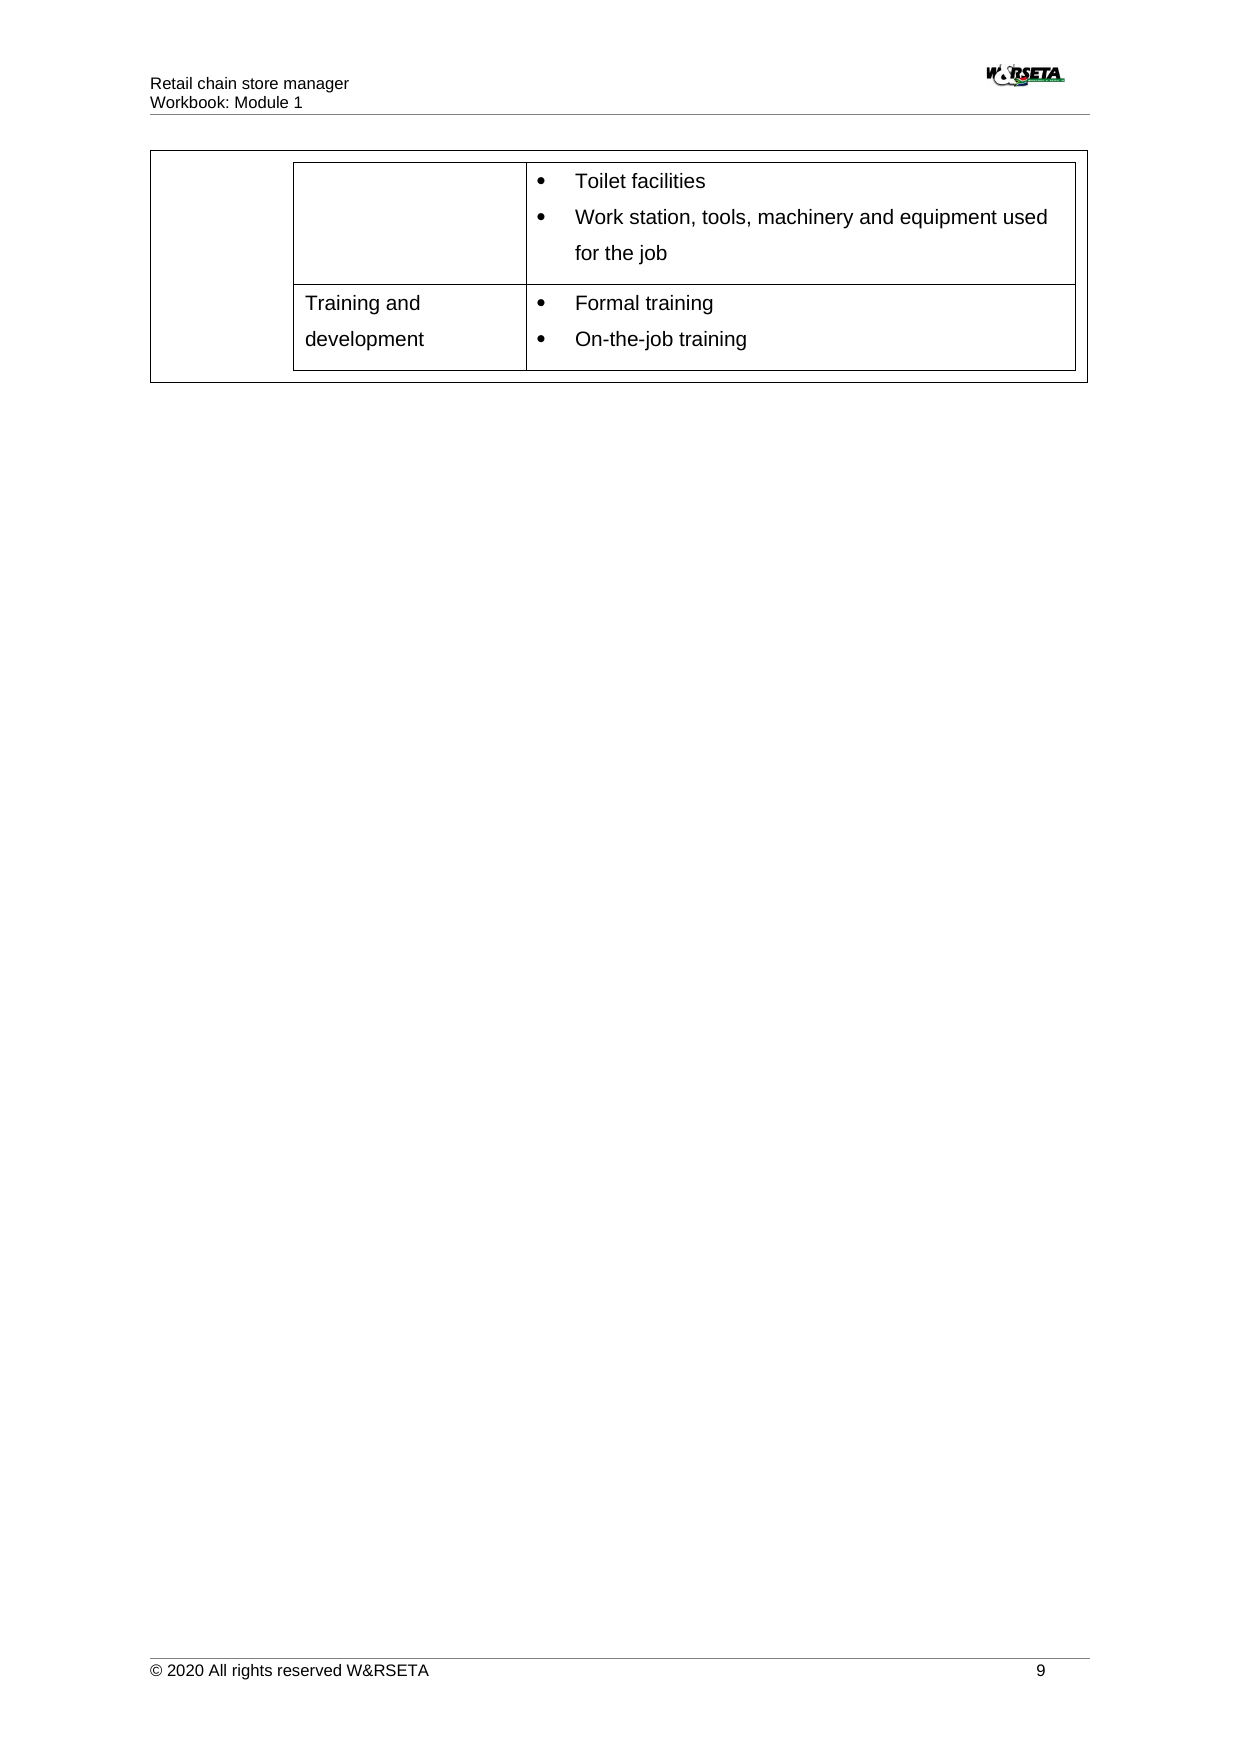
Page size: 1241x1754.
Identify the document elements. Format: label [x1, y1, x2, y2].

picture [986, 64, 1065, 87]
table_header [283, 151, 1087, 382]
table_header [151, 151, 281, 382]
